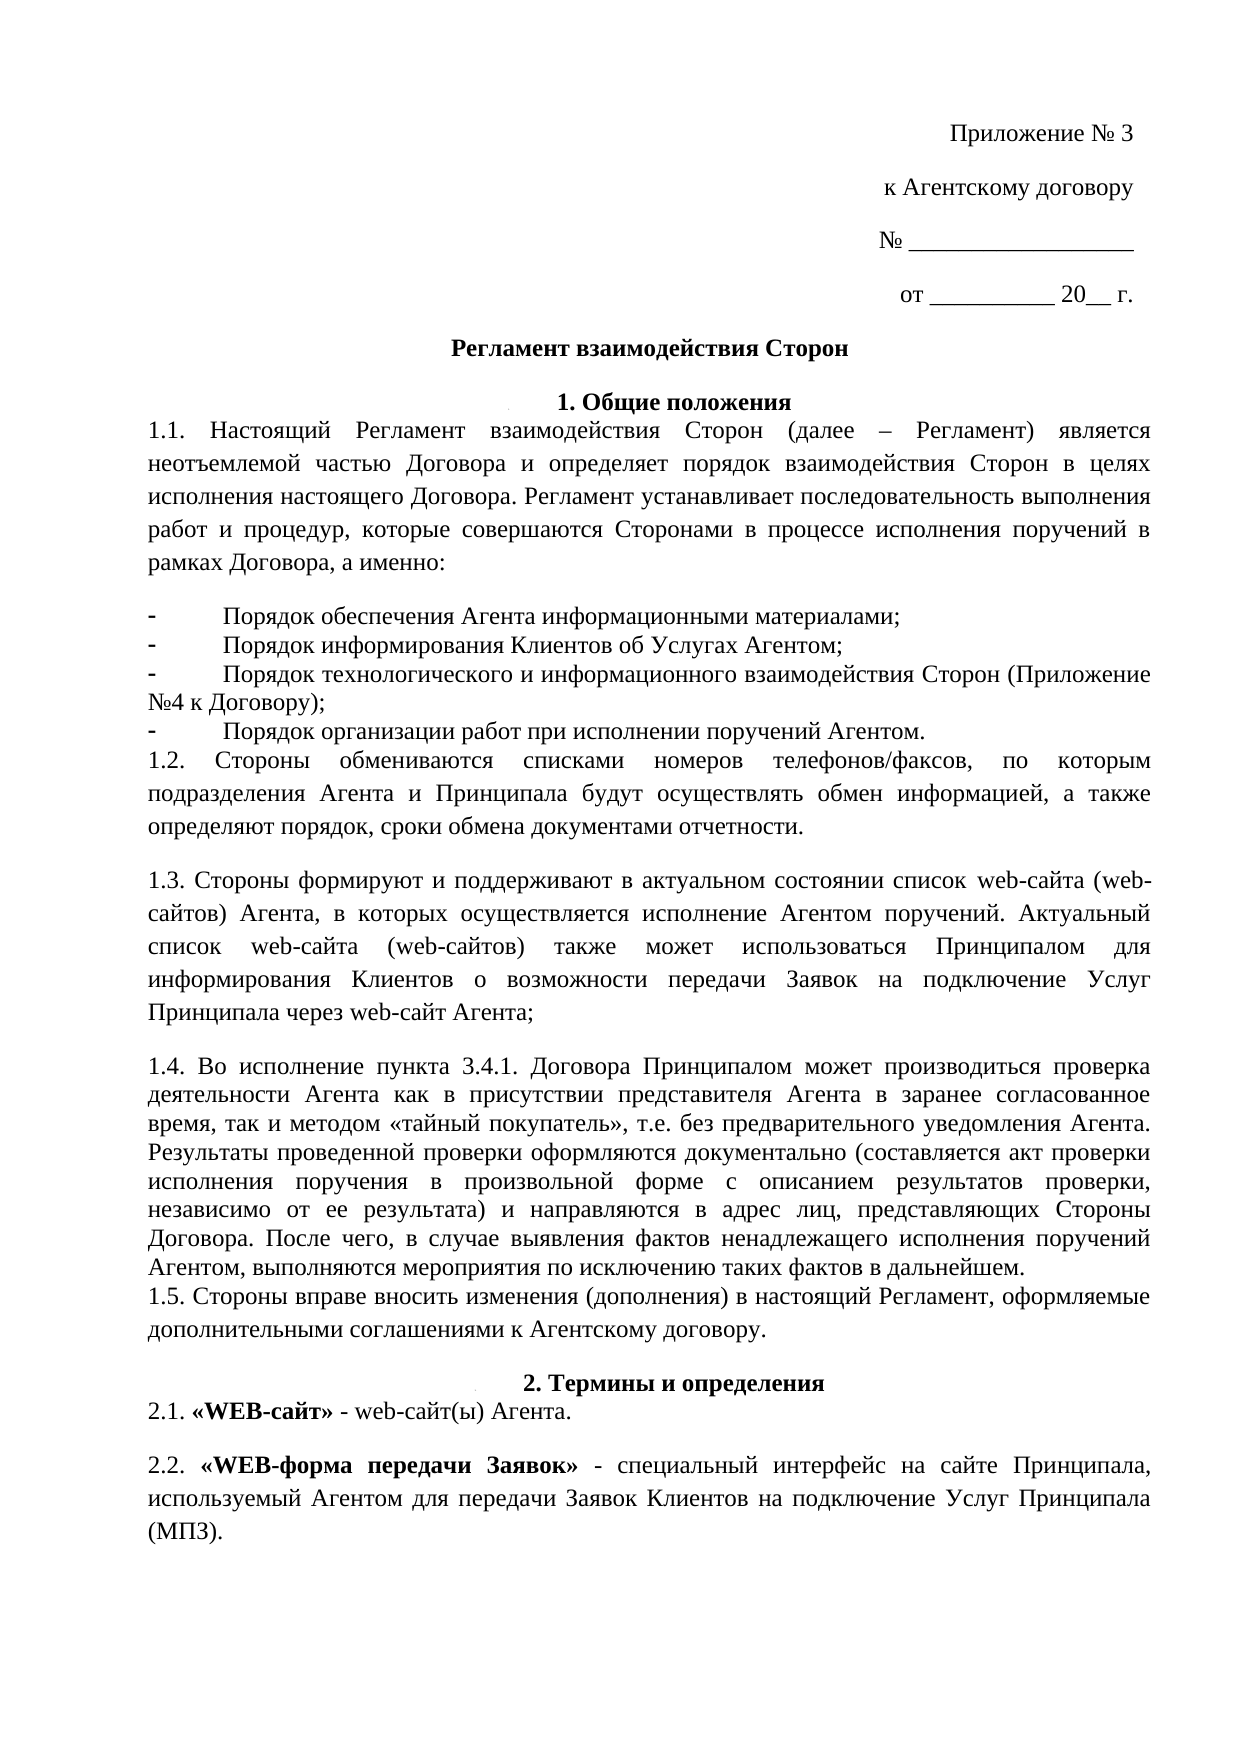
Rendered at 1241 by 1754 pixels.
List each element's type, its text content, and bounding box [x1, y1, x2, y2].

list Порядок технологического и информационного взаимодействия Сторон (Приложение №4 к Договору); [148, 659, 1152, 716]
list Порядок информирования Клиентов об Услугах Агентом; [148, 630, 1152, 659]
text 2.1. «WEB-сайт» - web-сайт(ы) Агента. [148, 1396, 1152, 1425]
text 1. Общие положения [148, 387, 1152, 415]
text 2.2. «WEB-форма передачи Заявок» - специальный интерфейс на сайте Принципала, используемый Агентом для передачи Заявок Клиентов на подключение Услуг Принципала (МПЗ). [148, 1450, 1152, 1545]
text 1.4. Во исполнение пункта 3.4.1. Договора Принципалом может производиться проверка деятельности Агента как в присутствии представителя Агента в заранее согласованное время, так и методом «тайный покупатель», т.е. без предварительного уведомления Агента. Результаты проведенной проверки оформляются документально (составляется акт проверки исполнения поручения в произвольной форме с описанием результатов проверки, независимо от ее результата) и направляются в адрес лиц, представляющих Стороны Договора. После чего, в случае выявления фактов ненадлежащего исполнения поручений Агентом, выполняются мероприятия по исключению таких фактов в дальнейшем. [148, 1051, 1152, 1281]
table_header Приложение № 3 [815, 118, 1145, 172]
text Регламент взаимодействия Сторон [148, 333, 1152, 361]
text 1.5. Стороны вправе вносить изменения (дополнения) в настоящий Регламент, оформляемые дополнительными соглашениями к Агентскому договору. [148, 1281, 1152, 1343]
list Порядок обеспечения Агента информационными материалами; [148, 601, 1152, 630]
text 1.1. Настоящий Регламент взаимодействия Сторон (далее – Регламент) является неотъемлемой частью Договора и определяет порядок взаимодействия Сторон в целях исполнения настоящего Договора. Регламент устанавливает последовательность выполнения работ и процедур, которые совершаются Сторонами в процессе исполнения поручений в рамках Договора, а именно: [148, 415, 1152, 576]
text 2. Термины и определения [148, 1368, 1152, 1396]
text 1.3. Стороны формируют и поддерживают в актуальном состоянии список web-сайта (web-сайтов) Агента, в которых осуществляется исполнение Агентом поручений. Актуальный список web-сайта (web-сайтов) также может использоваться Принципалом для информирования Клиентов о возможности передачи Заявок на подключение Услуг Принципала через web-сайт Агента; [148, 865, 1152, 1026]
table_cell к Агентскому договору № __________________ от __________ 20__ г. [815, 172, 1145, 333]
text 1.2. Стороны обмениваются списками номеров телефонов/факсов, по которым подразделения Агента и Принципала будут осуществлять обмен информацией, а также определяют порядок, сроки обмена документами отчетности. [148, 745, 1152, 840]
list Порядок организации работ при исполнении поручений Агентом. [148, 716, 1152, 745]
